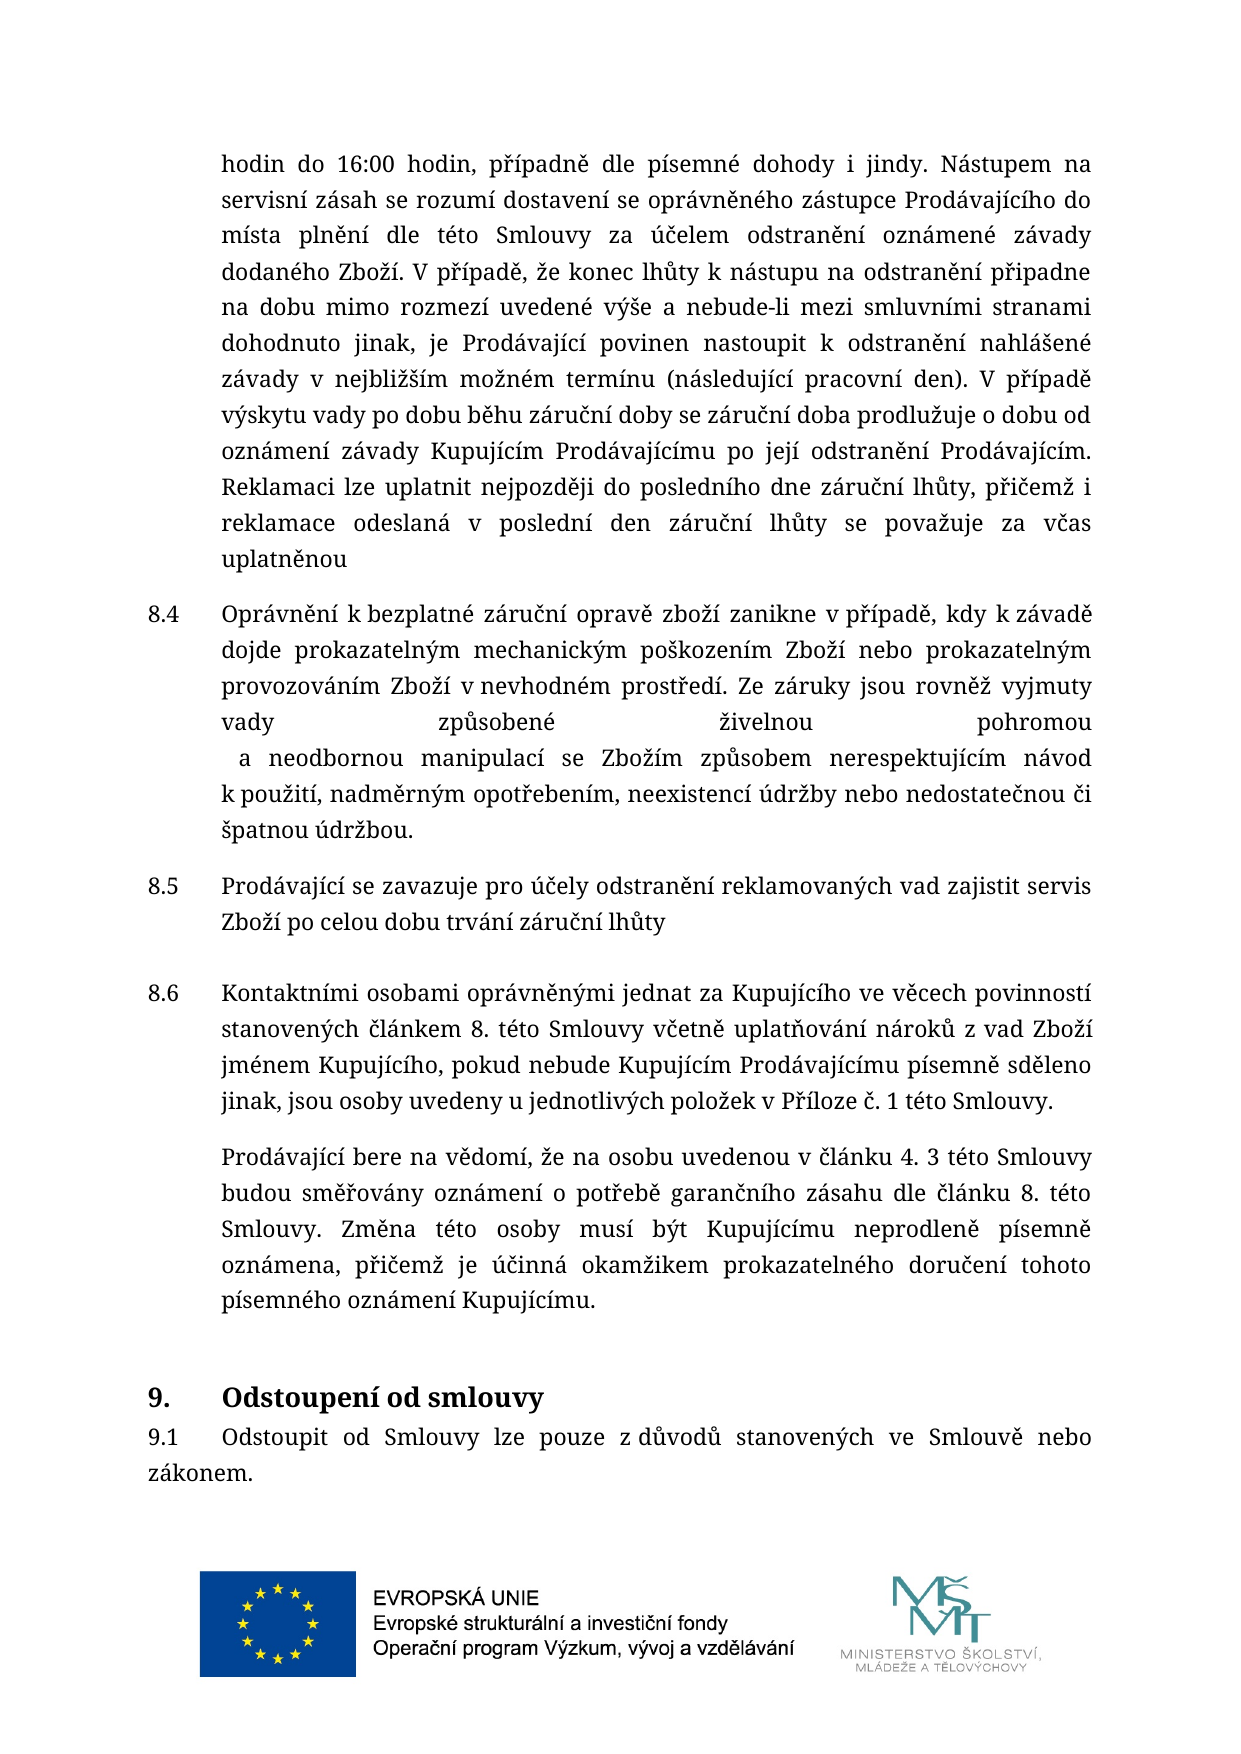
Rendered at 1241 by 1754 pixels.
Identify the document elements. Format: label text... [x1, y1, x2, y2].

text 8.6 Kontaktními osobami oprávněnými jednat za Kupujícího ve věcech povinností stanovených článkem 8. této Smlouvy včetně uplatňování nároků z vad Zboží jménem Kupujícího, pokud nebude Kupujícím Prodávajícímu písemně sděleno jinak, jsou osoby uvedeny u jednotlivých položek v Příloze č. 1 této Smlouvy. [148, 977, 1093, 1116]
picture [147, 1519, 1093, 1729]
text 8.4 Oprávnění k bezplatné záruční opravě zboží zanikne v případě, kdy k závadě dojde prokazatelným mechanickým poškozením Zboží nebo prokazatelným provozováním Zboží v nevhodném prostředí. Ze záruky jsou rovněž vyjmuty vady způsobené živelnou pohromou a neodbornou manipulací se Zbožím způsobem nerespektujícím návod k použití, nadměrným opotřebením, neexistencí údržby nebo nedostatečnou či špatnou údržbou. [148, 598, 1093, 845]
text 9.1 Odstoupit od Smlouvy lze pouze z důvodů stanovených ve Smlouvě nebo zákonem. [148, 1421, 1093, 1488]
text 8.5 Prodávající se zavazuje pro účely odstranění reklamovaných vad zajistit servis Zboží po celou dobu trvání záruční lhůty [148, 869, 1093, 937]
text 9. Odstoupení od smlouvy [148, 1378, 1093, 1415]
text Prodávající bere na vědomí, že na osobu uvedenou v článku 4. 3 této Smlouvy budou směřovány oznámení o potřebě garančního zásahu dle článku 8. této Smlouvy. Změna této osoby musí být Kupujícímu neprodleně písemně oznámena, přičemž je účinná okamžikem prokazatelného doručení tohoto písemného oznámení Kupujícímu. [221, 1141, 1093, 1316]
